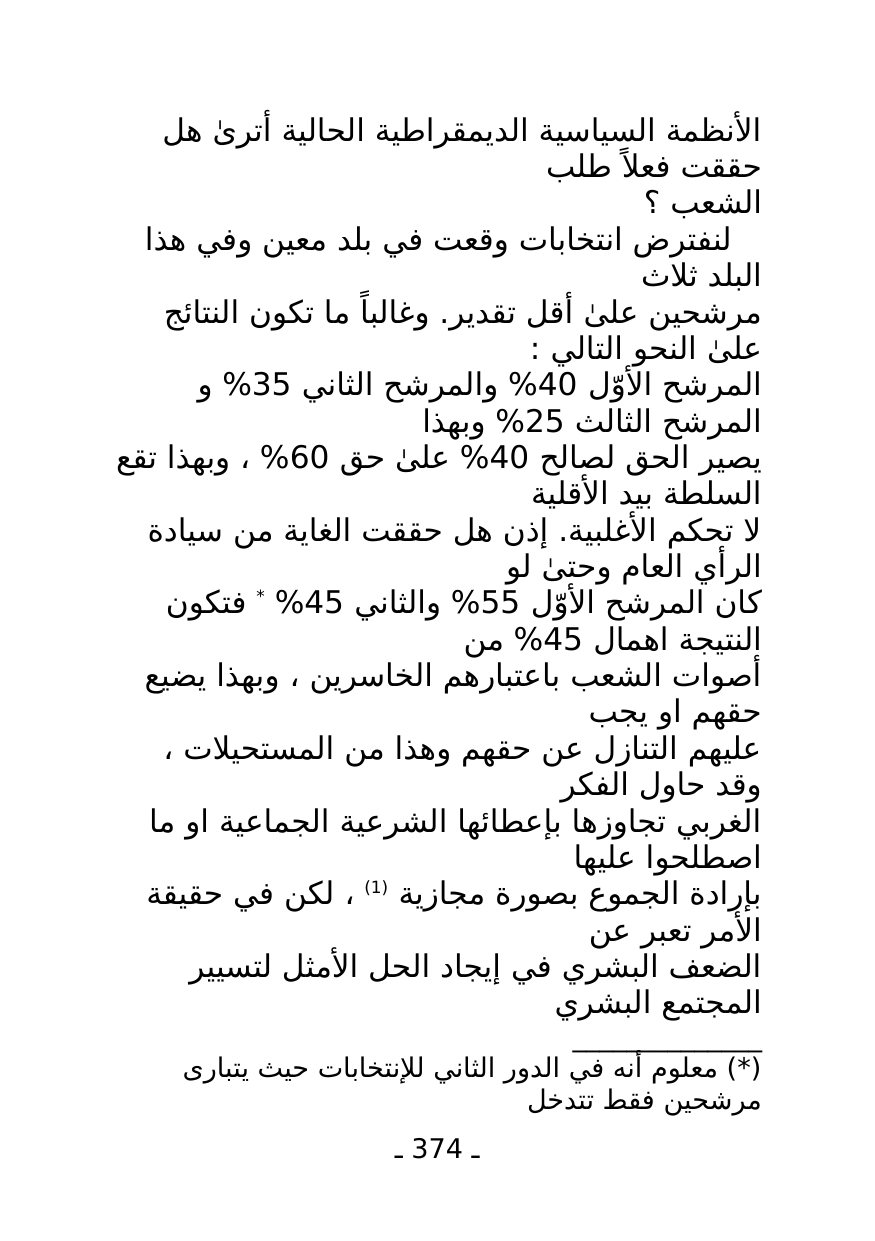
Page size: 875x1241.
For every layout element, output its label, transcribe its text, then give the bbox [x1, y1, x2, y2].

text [112, 1053, 762, 1116]
text لنفترض انتخابات وقعت في بلد معين وفي هذا البلد ثلاث مرشحين علىٰ أقل تقدير. وغالباً ما تكون النتائج علىٰ النحو التالي : المرشح الأوّل 40% والمرشح الثاني 35% و المرشح الثالث 25% وبهذا يصير الحق لصالح 40% علىٰ حق 60% ، وبهذا تقع السلطة بيد الأقلية لا تحكم الأغلبية. إذن هل حققت الغاية من سيادة الرأي العام وحتىٰ لو كان المرشح الأوّل 55% والثاني 45% * فتكون النتيجة اهمال 45% من أصوات الشعب باعتبارهم الخاسرين ، وبهذا يضيع حقهم او يجب عليهم التنازل عن حقهم وهذا من المستحيلات ، وقد حاول الفكر الغربي تجاوزها بإعطائها الشرعية الجماعية او ما اصطلحوا عليها بإرادة الجموع بصورة مجازية (1) ، لكن في حقيقة الأمر تعبر عن الضعف البشري في إيجاد الحل الأمثل لتسيير المجتمع البشري ______________ [112, 221, 762, 1053]
text الأنظمة السياسية الديمقراطية الحالية أترىٰ هل حققت فعلاً طلب الشعب ؟ [112, 112, 762, 221]
